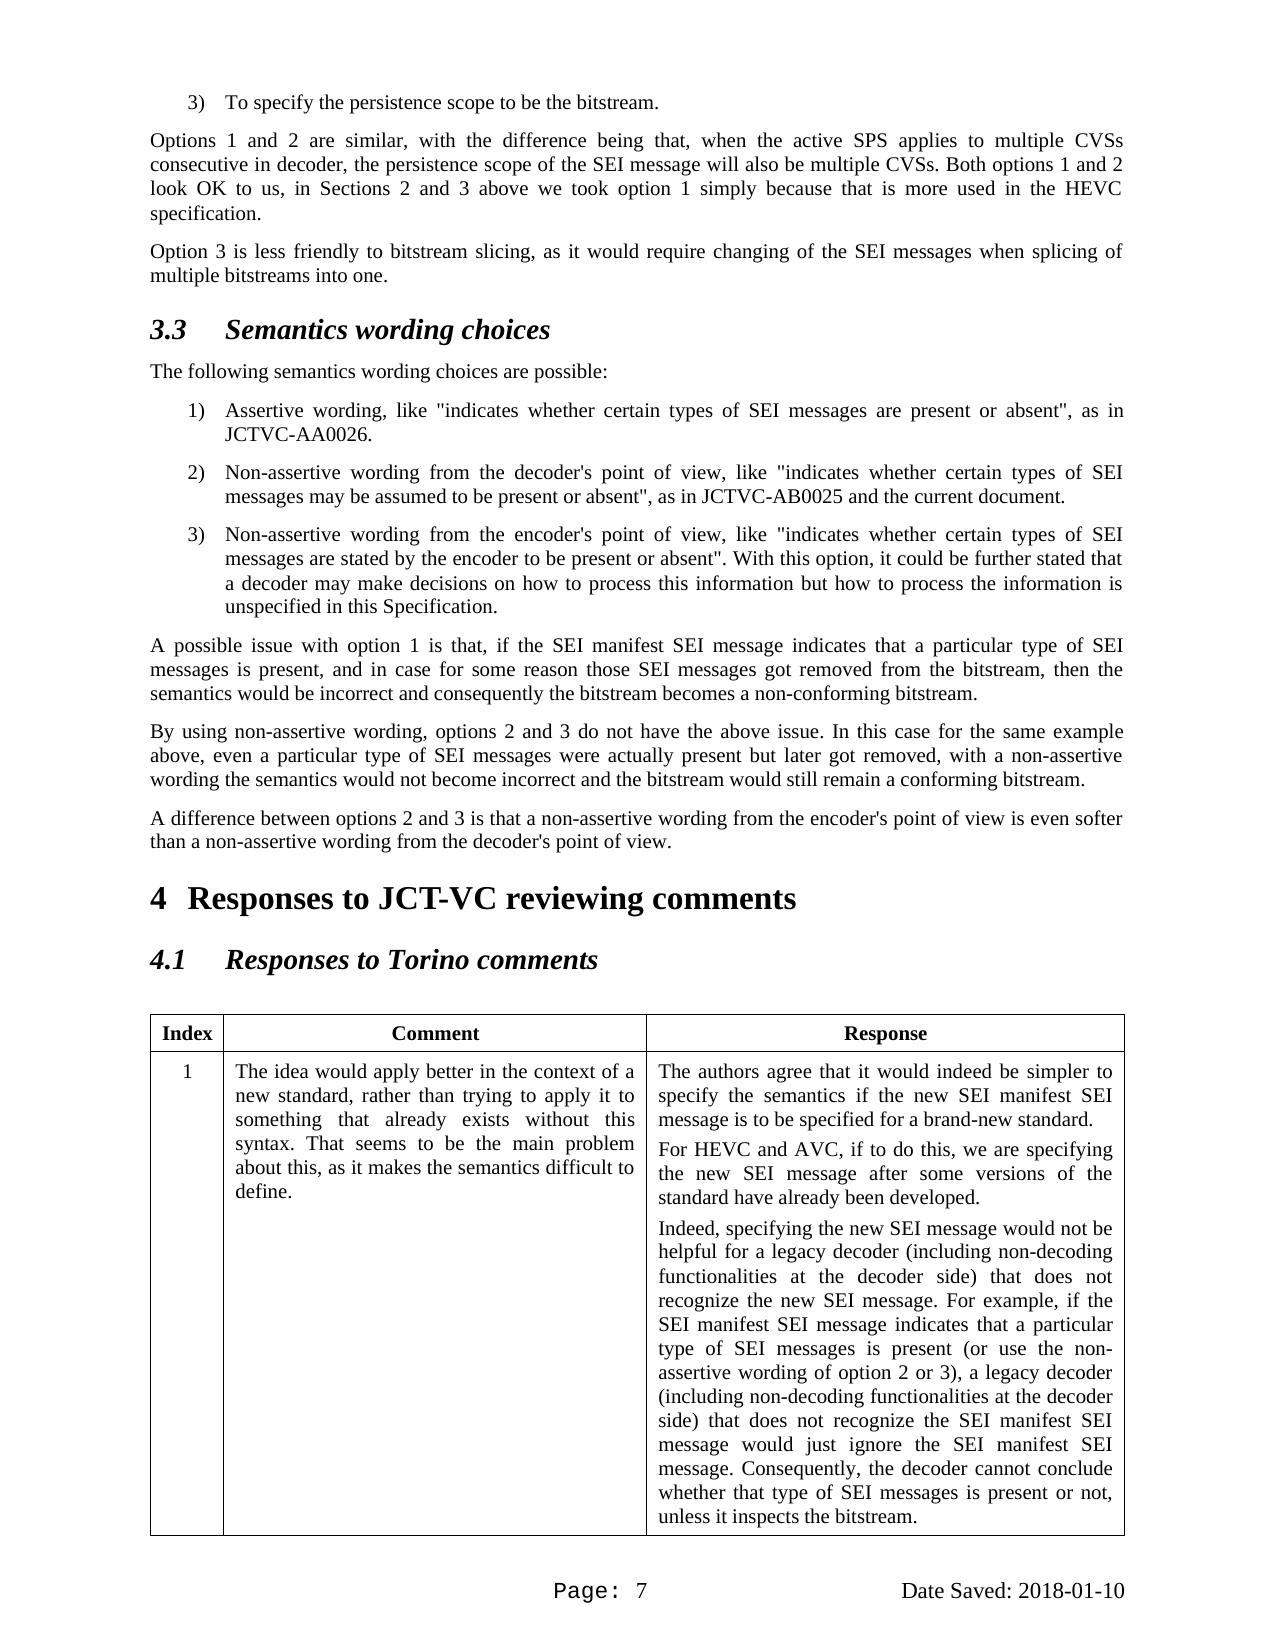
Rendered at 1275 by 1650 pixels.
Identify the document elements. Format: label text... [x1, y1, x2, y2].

list Assertive wording, like "indicates whether certain types of SEI messages are present or absent", as in JCTVC-AA0026. [187, 398, 1125, 446]
text Options 1 and 2 are similar, with the difference being that, when the active SPS applies to multiple CVSs consecutive in decoder, the persistence scope of the SEI message will also be multiple CVSs. Both options 1 and 2 look OK to us, in Sections 2 and 3 above we took option 1 simply because that is more used in the HEVC specification. [150, 128, 1125, 224]
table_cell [647, 1052, 1124, 1534]
table_header Comment [224, 1015, 646, 1051]
text A difference between options 2 and 3 is that a non-assertive wording from the encoder's point of view is even softer than a non-assertive wording from the decoder's point of view. [150, 805, 1125, 853]
text The following semantics wording choices are possible: [150, 359, 1125, 383]
text Option 3 is less friendly to bitstream slicing, as it would require changing of the SEI messages when splicing of multiple bitstreams into one. [150, 239, 1125, 287]
list Non-assertive wording from the decoder's point of view, like "indicates whether certain types of SEI messages may be assumed to be present or absent", as in JCTVC-AB0025 and the current document. [187, 460, 1125, 508]
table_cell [224, 1052, 646, 1534]
table_header Index [151, 1015, 223, 1051]
text By using non-assertive wording, options 2 and 3 do not have the above issue. In this case for the same example above, even a particular type of SEI messages were actually present but later got removed, with a non-assertive wording the semantics would not become incorrect and the bitstream would still remain a conforming bitstream. [150, 719, 1125, 791]
list Non-assertive wording from the encoder's point of view, like "indicates whether certain types of SEI messages are stated by the encoder to be present or absent". With this option, it could be further stated that a decoder may make decisions on how to process this information but how to process the information is unspecified in this Specification. [187, 522, 1125, 618]
subtitle Responses to Torino comments [150, 942, 1125, 975]
subtitle Responses to JCT-VC reviewing comments [150, 878, 1125, 917]
table_header Response [647, 1015, 1124, 1051]
table_cell 1 [151, 1052, 223, 1534]
list To specify the persistence scope to be the bitstream. [187, 90, 1125, 114]
subtitle Semantics wording choices [150, 312, 1125, 345]
text A possible issue with option 1 is that, if the SEI manifest SEI message indicates that a particular type of SEI messages is present, and in case for some reason those SEI messages got removed from the bitstream, then the semantics would be incorrect and consequently the bitstream becomes a non-conforming bitstream. [150, 633, 1125, 705]
